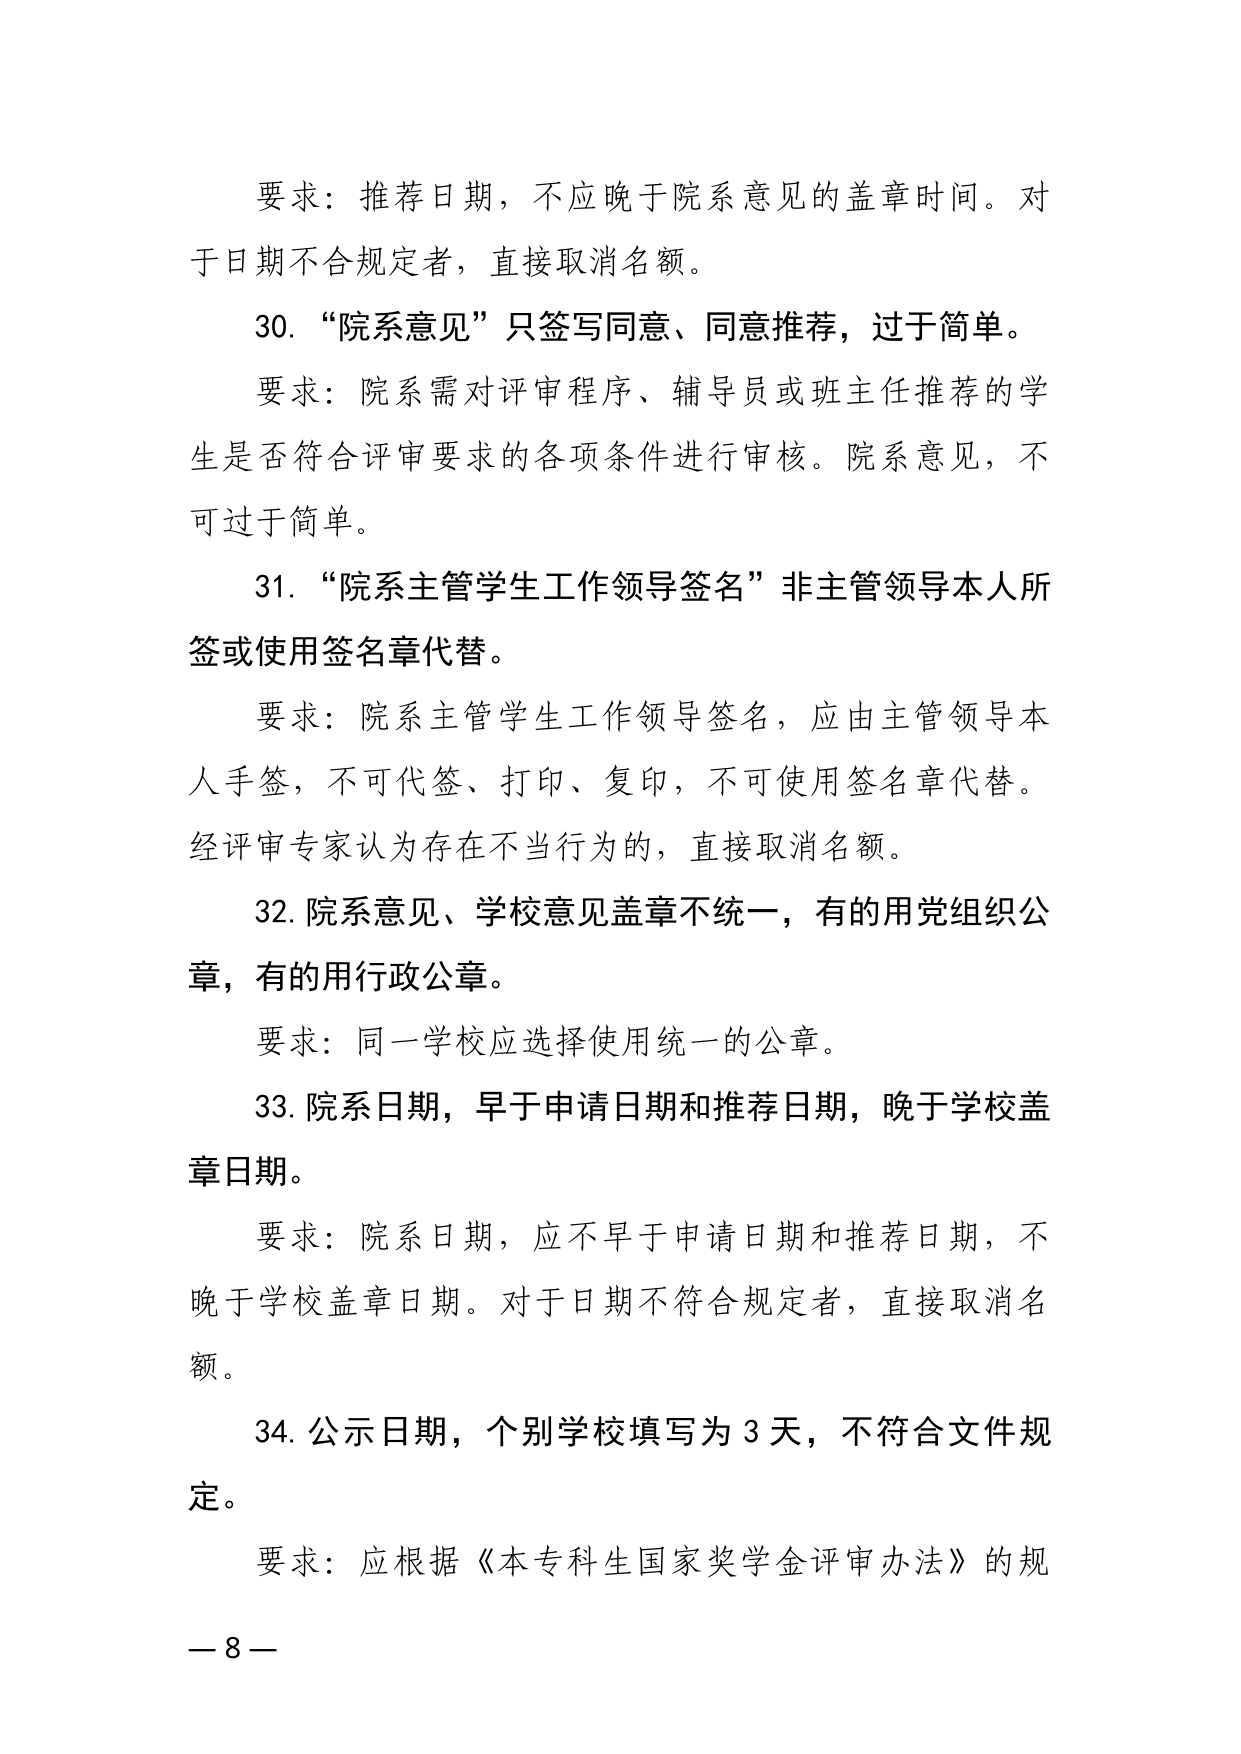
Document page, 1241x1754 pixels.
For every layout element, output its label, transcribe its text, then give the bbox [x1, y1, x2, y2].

text 要求：推荐日期，不应晚于院系意见的盖章时间。对于日期不合规定者，直接取消名额。 [187, 162, 1053, 292]
text 34.公示日期，个别学校填写为3天，不符合文件规定。 [187, 1397, 1053, 1527]
text 要求：院系需对评审程序、辅导员或班主任推荐的学生是否符合评审要求的各项条件进行审核。院系意见，不可过于简单。 [187, 357, 1053, 552]
text 要求：同一学校应选择使用统一的公章。 [187, 1007, 1053, 1072]
text 33.院系日期，早于申请日期和推荐日期，晚于学校盖章日期。 [187, 1072, 1053, 1202]
text 32.院系意见、学校意见盖章不统一，有的用党组织公章，有的用行政公章。 [187, 877, 1053, 1007]
text 要求：院系主管学生工作领导签名，应由主管领导本人手签，不可代签、打印、复印，不可使用签名章代替。经评审专家认为存在不当行为的，直接取消名额。 [187, 682, 1053, 877]
text 要求：院系日期，应不早于申请日期和推荐日期，不晚于学校盖章日期。对于日期不符合规定者，直接取消名额。 [187, 1202, 1053, 1397]
text 30.“院系意见”只签写同意、同意推荐，过于简单。 [187, 292, 1053, 357]
text 31.“院系主管学生工作领导签名”非主管领导本人所签或使用签名章代替。 [187, 552, 1053, 682]
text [187, 1527, 1053, 1592]
